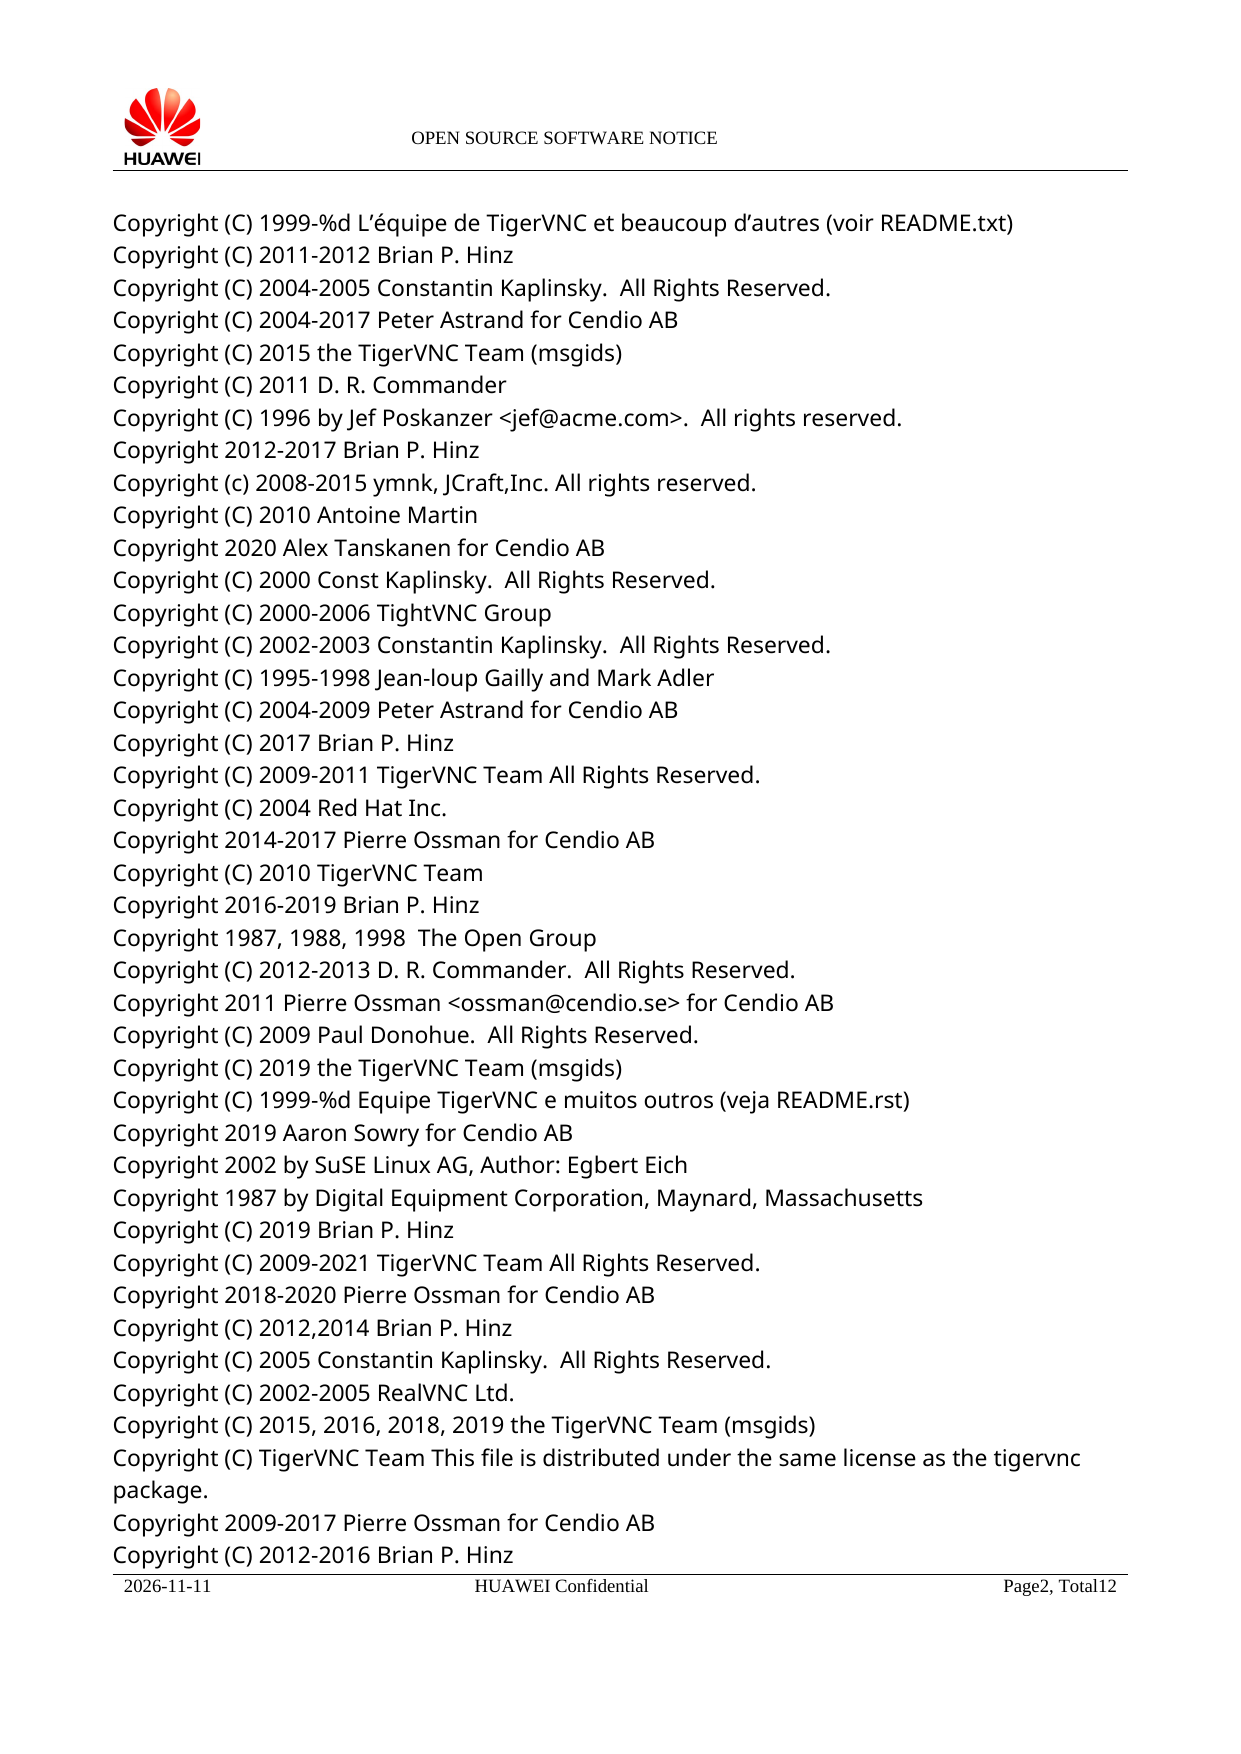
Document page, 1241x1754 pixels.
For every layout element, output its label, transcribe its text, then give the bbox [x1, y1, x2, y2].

picture [124, 88, 201, 165]
